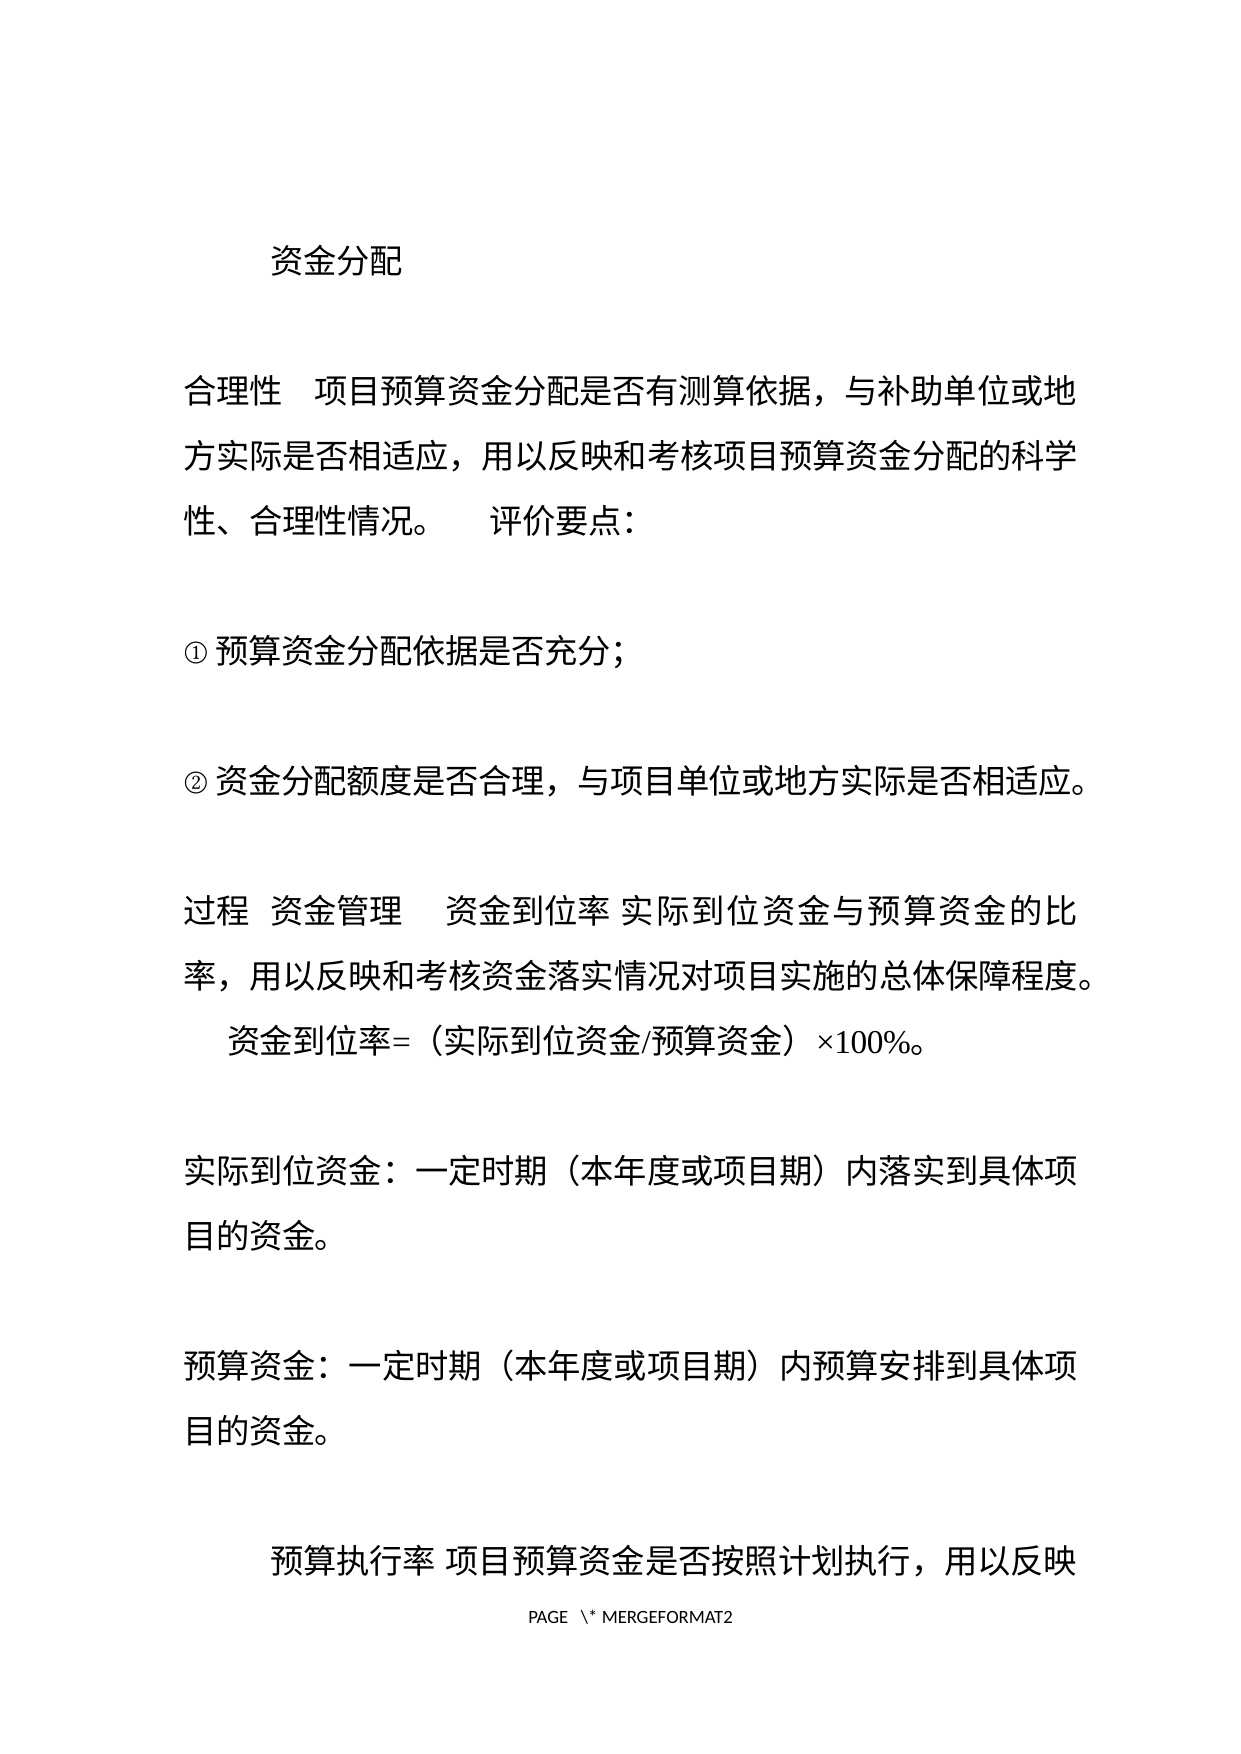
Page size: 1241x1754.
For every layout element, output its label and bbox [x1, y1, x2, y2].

text [183, 162, 1078, 1592]
